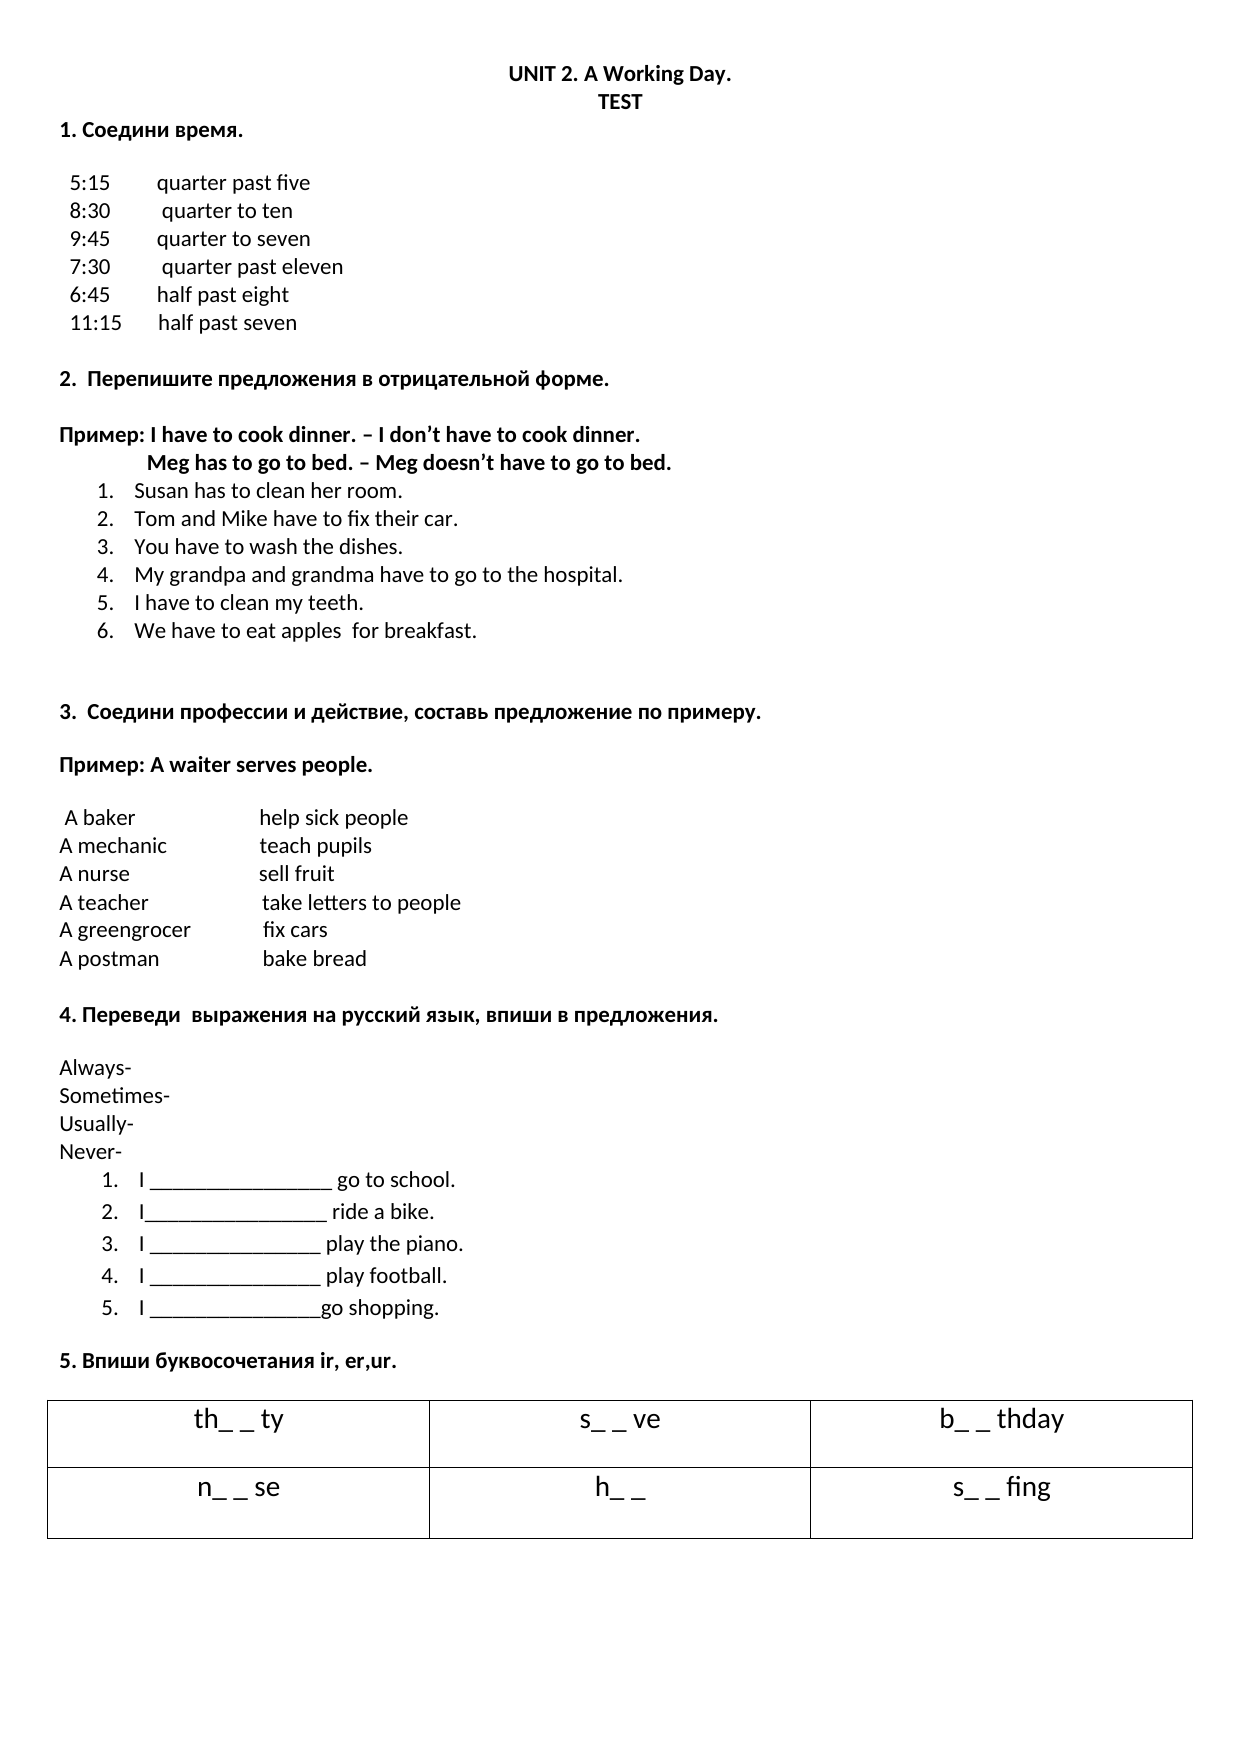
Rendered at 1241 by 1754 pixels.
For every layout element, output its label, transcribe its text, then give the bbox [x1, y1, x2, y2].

text Never- [59, 1137, 1181, 1165]
text TEST [59, 87, 1181, 115]
list My grandpa and grandma have to go to the hospital. [97, 560, 1181, 588]
list I _______________ play football. [101, 1261, 1181, 1289]
table_cell s_ _ fing [811, 1468, 1192, 1538]
table_header s_ _ ve [430, 1401, 810, 1467]
text 6:45 half past eight [59, 280, 1181, 308]
text A postman bake bread [59, 944, 1181, 972]
table_header b_ _ thday [811, 1401, 1192, 1467]
text A teacher take letters to people [59, 888, 1181, 916]
text 7:30 quarter past eleven [59, 252, 1181, 280]
list We have to eat apples for breakfast. [97, 616, 1181, 644]
table_cell h_ _ [430, 1468, 810, 1538]
text 5:15 quarter past five [59, 168, 1181, 196]
text A mechanic teach pupils [59, 832, 1181, 859]
text UNIT 2. A Working Day. [59, 59, 1181, 87]
text 2. Перепишите предложения в отрицательной фoрме. [59, 364, 1181, 392]
text A greengrocer fix cars [59, 916, 1181, 944]
text 5. Впиши буквосочетания ir, er,ur. [59, 1347, 1181, 1374]
list I _______________ play the piano. [101, 1229, 1181, 1257]
text Always- [59, 1053, 1181, 1081]
text 8:30 quarter to ten [59, 196, 1181, 224]
table_cell n_ _ se [48, 1468, 429, 1538]
text A baker help sick people [59, 803, 1181, 832]
text 9:45 quarter to seven [59, 224, 1181, 252]
text 1. Соедини время. [59, 115, 1181, 143]
text 11:15 half past seven [59, 308, 1181, 336]
text A nurse sell fruit [59, 859, 1181, 888]
list Tom and Mike have to fix their car. [97, 504, 1181, 532]
text 3. Соедини профессии и действие, составь предложение по примеру. [59, 697, 1181, 726]
text Пример: A waiter serves people. [59, 751, 1181, 778]
text 4. Переведи выражения на русский язык, впиши в предложения. [59, 1000, 1181, 1028]
text Usually- [59, 1109, 1181, 1137]
list Susan has to clean her room. [97, 476, 1181, 504]
list I________________ ride a bike. [101, 1197, 1181, 1225]
list I ________________ go to school. [101, 1165, 1181, 1193]
text Пример: I have to cook dinner. – I don’t have to cook dinner. [59, 420, 1181, 448]
text Sometimes- [59, 1081, 1181, 1109]
list I have to clean my teeth. [97, 588, 1181, 616]
list You have to wash the dishes. [97, 532, 1181, 560]
table_header th_ _ ty [48, 1401, 429, 1467]
text Meg has to go to bed. – Meg doesn’t have to go to bed. [59, 448, 1181, 476]
list I _______________go shopping. [101, 1293, 1181, 1322]
